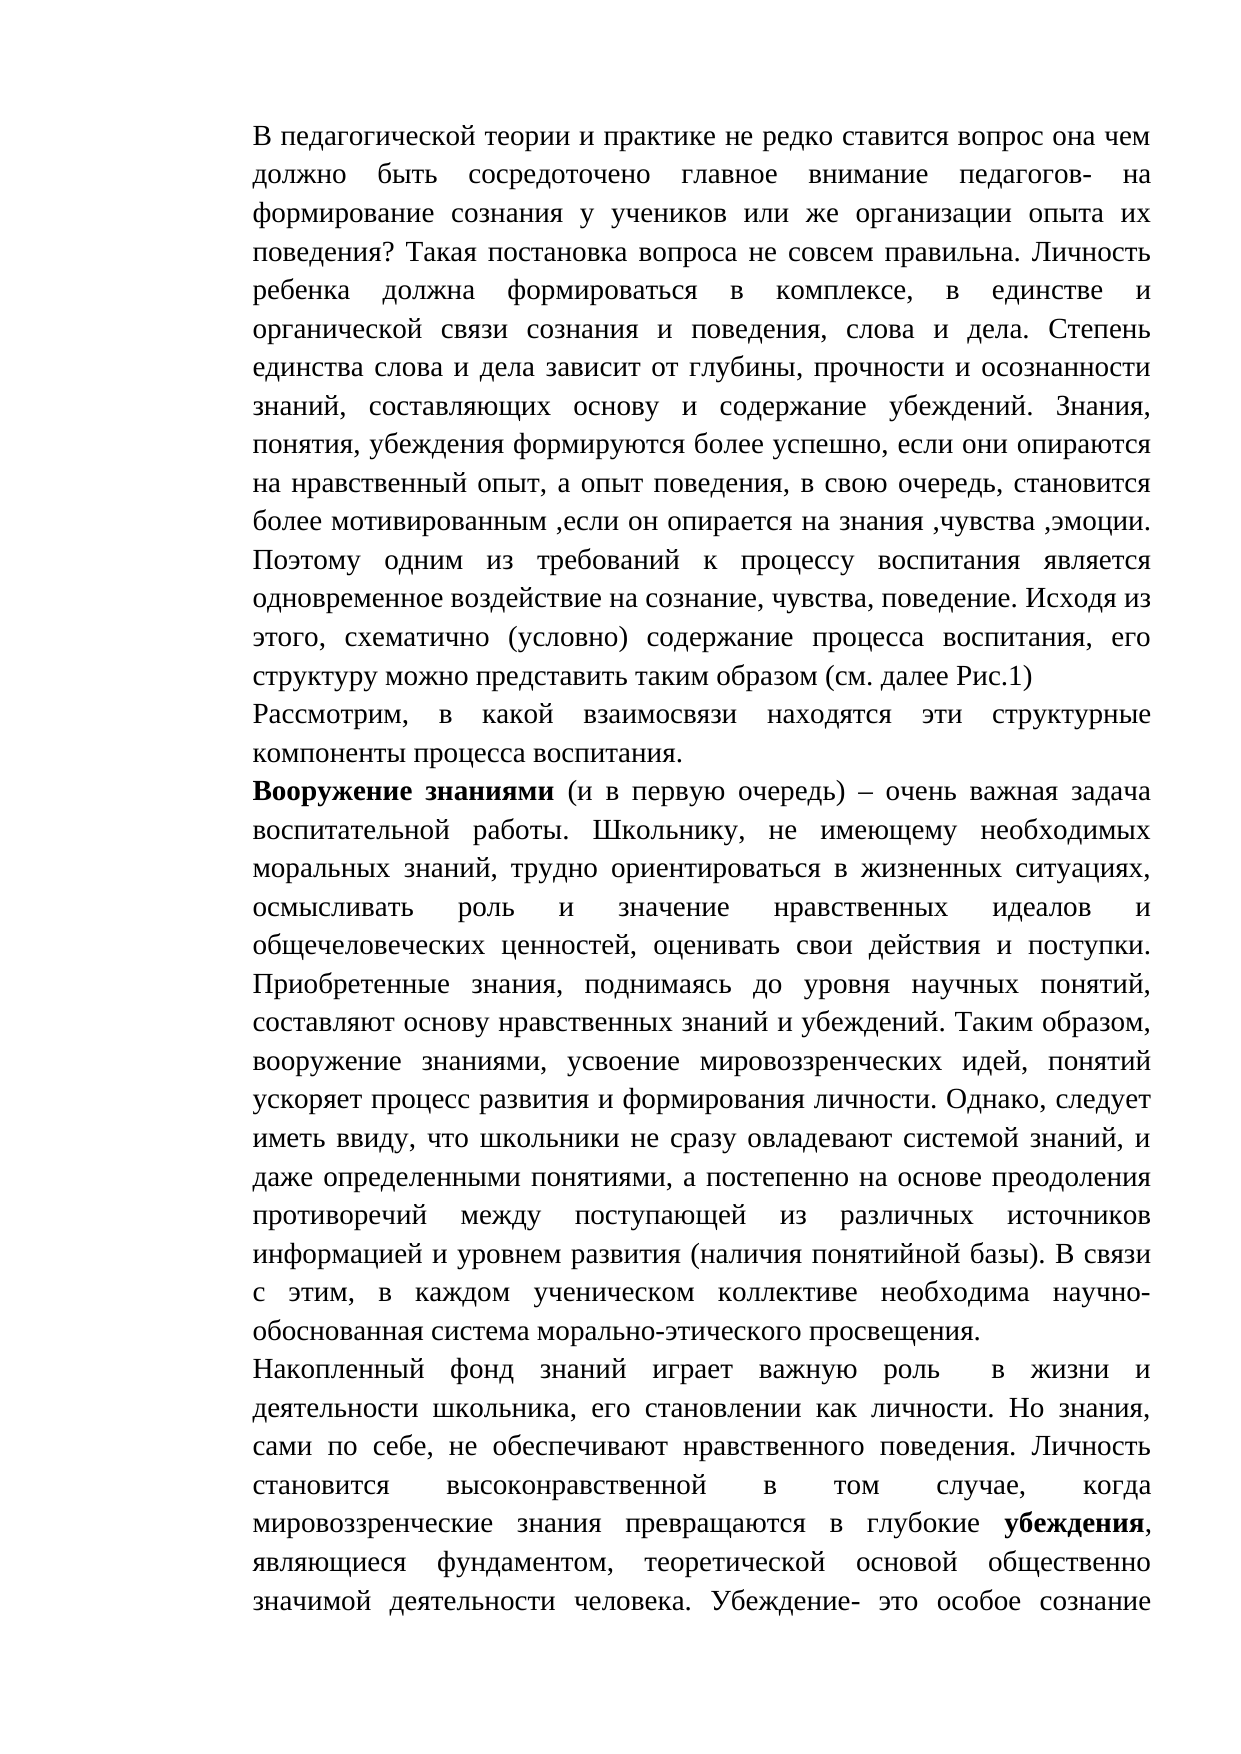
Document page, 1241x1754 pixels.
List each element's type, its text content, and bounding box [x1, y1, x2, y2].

list Вооружение знаниями (и в первую очередь) – очень важная задача воспитательной работы. Школьнику, не имеющему необходимых моральных знаний, трудно ориентироваться в жизненных ситуациях, осмысливать роль и значение нравственных идеалов и общечеловеческих ценностей, оценивать свои действия и поступки. Приобретенные знания, поднимаясь до уровня научных понятий, составляют основу нравственных знаний и убеждений. Таким образом, вооружение знаниями, усвоение мировоззренческих идей, понятий ускоряет процесс развития и формирования личности. Однако, следует иметь ввиду, что школьники не сразу овладевают системой знаний, и даже определенными понятиями, а постепенно на основе преодоления противоречий между поступающей из различных источников информацией и уровнем развития (наличия понятийной базы). В связи с этим, в каждом ученическом коллективе необходима научно-обоснованная система морально-этического просвещения. [252, 773, 1152, 1346]
list В педагогической теории и практике не редко ставится вопрос она чем должно быть сосредоточено главное внимание педагогов- на формирование сознания у учеников или же организации опыта их поведения? Такая постановка вопроса не совсем правильна. Личность ребенка должна формироваться в комплексе, в единстве и органической связи сознания и поведения, слова и дела. Степень единства слова и дела зависит от глубины, прочности и осознанности знаний, составляющих основу и содержание убеждений. Знания, понятия, убеждения формируются более успешно, если они опираются на нравственный опыт, а опыт поведения, в свою очередь, становится более мотивированным ,если он опирается на знания ,чувства ,эмоции. Поэтому одним из требований к процессу воспитания является одновременное воздействие на сознание, чувства, поведение. Исходя из этого, схематично (условно) содержание процесса воспитания, его структуру можно представить таким образом (см. далее Рис.1) [252, 118, 1152, 691]
list Рассмотрим, в какой взаимосвязи находятся эти структурные компоненты процесса воспитания. [252, 696, 1152, 768]
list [252, 1351, 1152, 1616]
